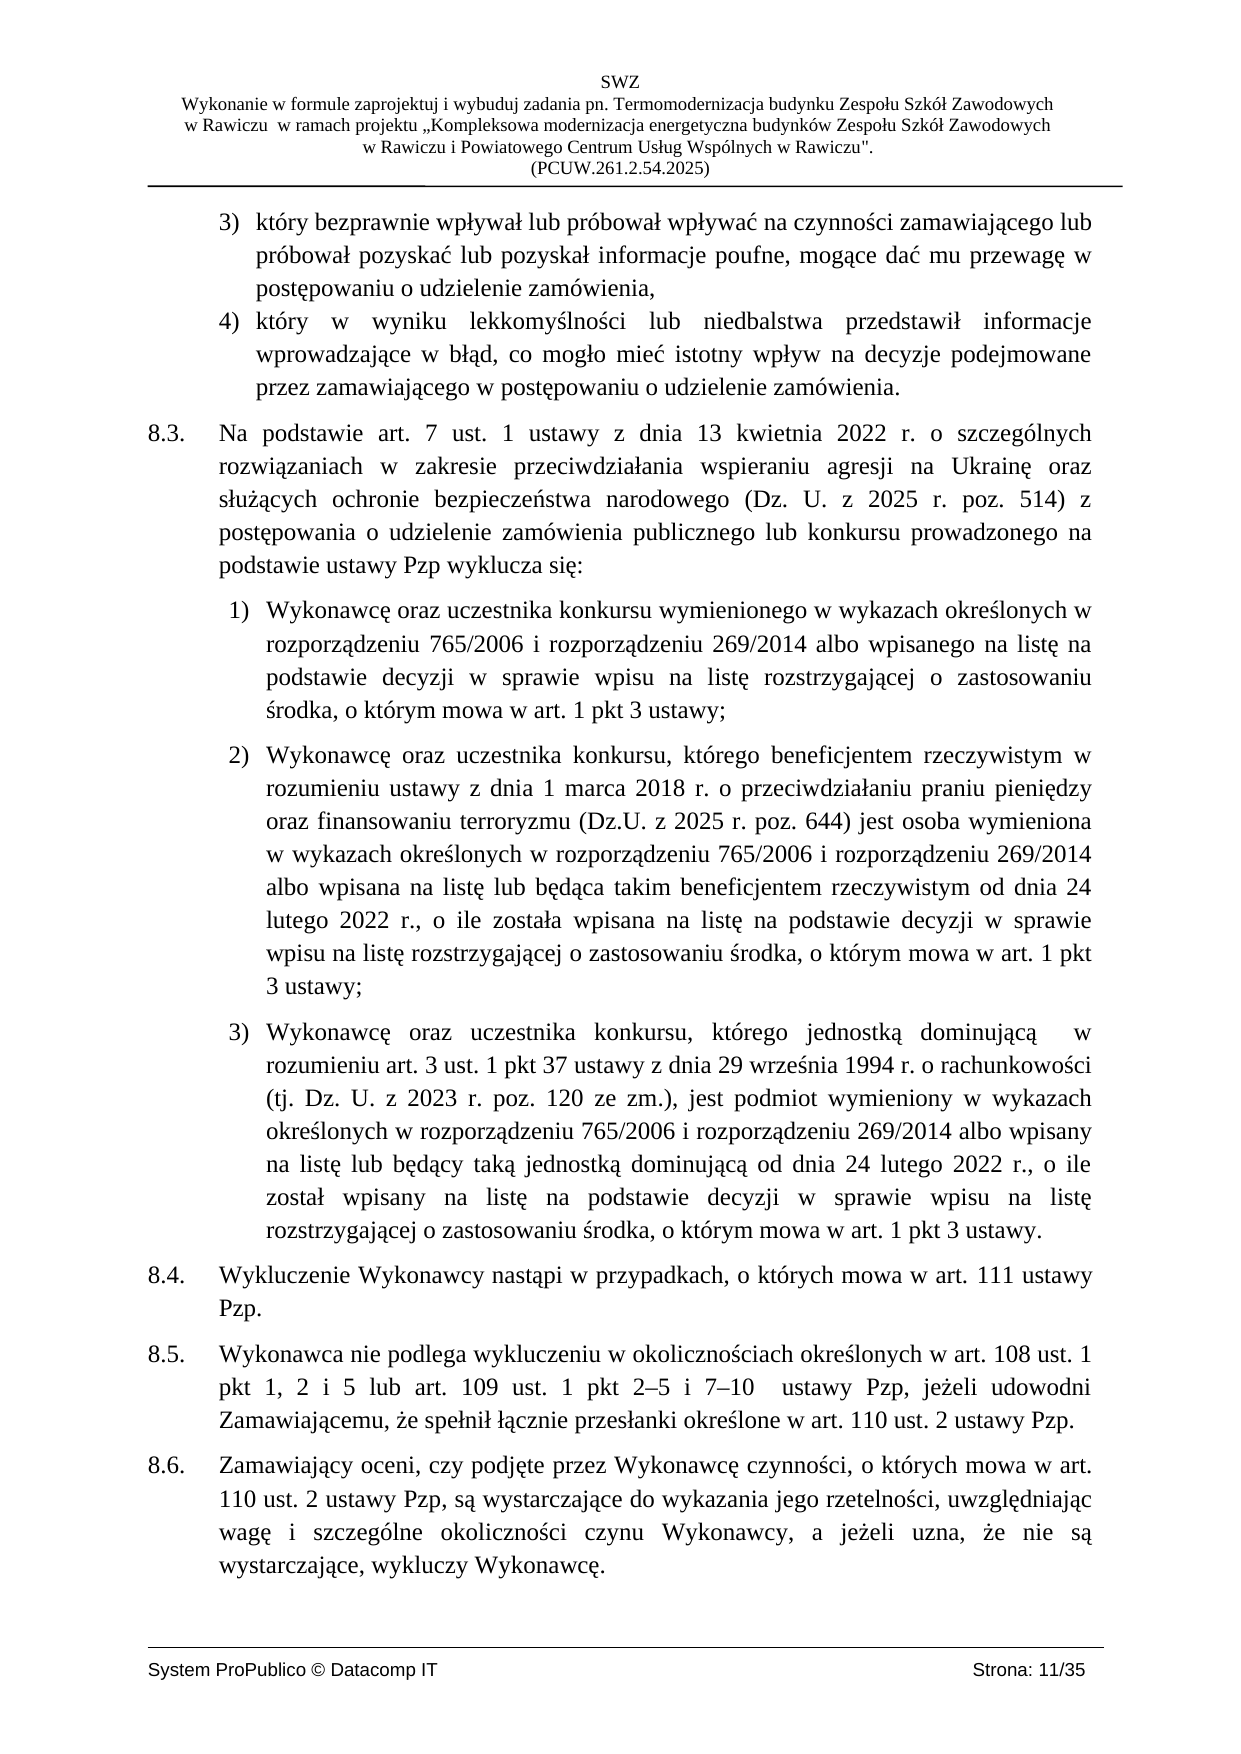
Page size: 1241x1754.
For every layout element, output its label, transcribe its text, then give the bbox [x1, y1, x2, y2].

list który bezprawnie wpływał lub próbował wpływać na czynności zamawiającego lub próbował pozyskać lub pozyskał informacje poufne, mogące dać mu przewagę w postępowaniu o udzielenie zamówienia, [218, 207, 1093, 302]
list Zamawiający oceni, czy podjęte przez Wykonawcę czynności, o których mowa w art. 110 ust. 2 ustawy Pzp, są wystarczające do wykazania jego rzetelności, uwzględniając wagę i szczególne okoliczności czynu Wykonawcy, a jeżeli uzna, że nie są wystarczające, wykluczy Wykonawcę. [148, 1451, 1093, 1578]
list Wykonawca nie podlega wykluczeniu w okolicznościach określonych w art. 108 ust. 1 pkt 1, 2 i 5 lub art. 109 ust. 1 pkt 2‒5 i 7‒10 ustawy Pzp, jeżeli udowodni Zamawiającemu, że spełnił łącznie przesłanki określone w art. 110 ust. 2 ustawy Pzp. [148, 1339, 1093, 1434]
subtitle Wykonawcę oraz uczestnika konkursu, którego jednostką dominującą w rozumieniu art. 3 ust. 1 pkt 37 ustawy z dnia 29 września 1994 r. o rachunkowości (tj. Dz. U. z 2023 r. poz. 120 ze zm.), jest podmiot wymieniony w wykazach określonych w rozporządzeniu 765/2006 i rozporządzeniu 269/2014 albo wpisany na listę lub będący taką jednostką dominującą od dnia 24 lutego 2022 r., o ile został wpisany na listę na podstawie decyzji w sprawie wpisu na listę rozstrzygającej o zastosowaniu środka, o którym mowa w art. 1 pkt 3 ustawy. [228, 1017, 1093, 1244]
subtitle Wykonawcę oraz uczestnika konkursu, którego beneficjentem rzeczywistym w rozumieniu ustawy z dnia 1 marca 2018 r. o przeciwdziałaniu praniu pieniędzy oraz finansowaniu terroryzmu (Dz.U. z 2025 r. poz. 644) jest osoba wymieniona w wykazach określonych w rozporządzeniu 765/2006 i rozporządzeniu 269/2014 albo wpisana na listę lub będąca takim beneficjentem rzeczywistym od dnia 24 lutego 2022 r., o ile została wpisana na listę na podstawie decyzji w sprawie wpisu na listę rozstrzygającej o zastosowaniu środka, o którym mowa w art. 1 pkt 3 ustawy; [228, 740, 1093, 1000]
list który w wyniku lekkomyślności lub niedbalstwa przedstawił informacje wprowadzające w błąd, co mogło mieć istotny wpływ na decyzje podejmowane przez zamawiającego w postępowaniu o udzielenie zamówienia. [218, 306, 1093, 401]
subtitle Na podstawie art. 7 ust. 1 ustawy z dnia 13 kwietnia 2022 r. o szczególnych rozwiązaniach w zakresie przeciwdziałania wspieraniu agresji na Ukrainę oraz służących ochronie bezpieczeństwa narodowego (Dz. U. z 2025 r. poz. 514) z postępowania o udzielenie zamówienia publicznego lub konkursu prowadzonego na podstawie ustawy Pzp wyklucza się: [148, 418, 1093, 579]
list Wykluczenie Wykonawcy nastąpi w przypadkach, o których mowa w art. 111 ustawy Pzp. [148, 1261, 1093, 1322]
subtitle Wykonawcę oraz uczestnika konkursu wymienionego w wykazach określonych w rozporządzeniu 765/2006 i rozporządzeniu 269/2014 albo wpisanego na listę na podstawie decyzji w sprawie wpisu na listę rozstrzygającej o zastosowaniu środka, o którym mowa w art. 1 pkt 3 ustawy; [228, 596, 1093, 723]
